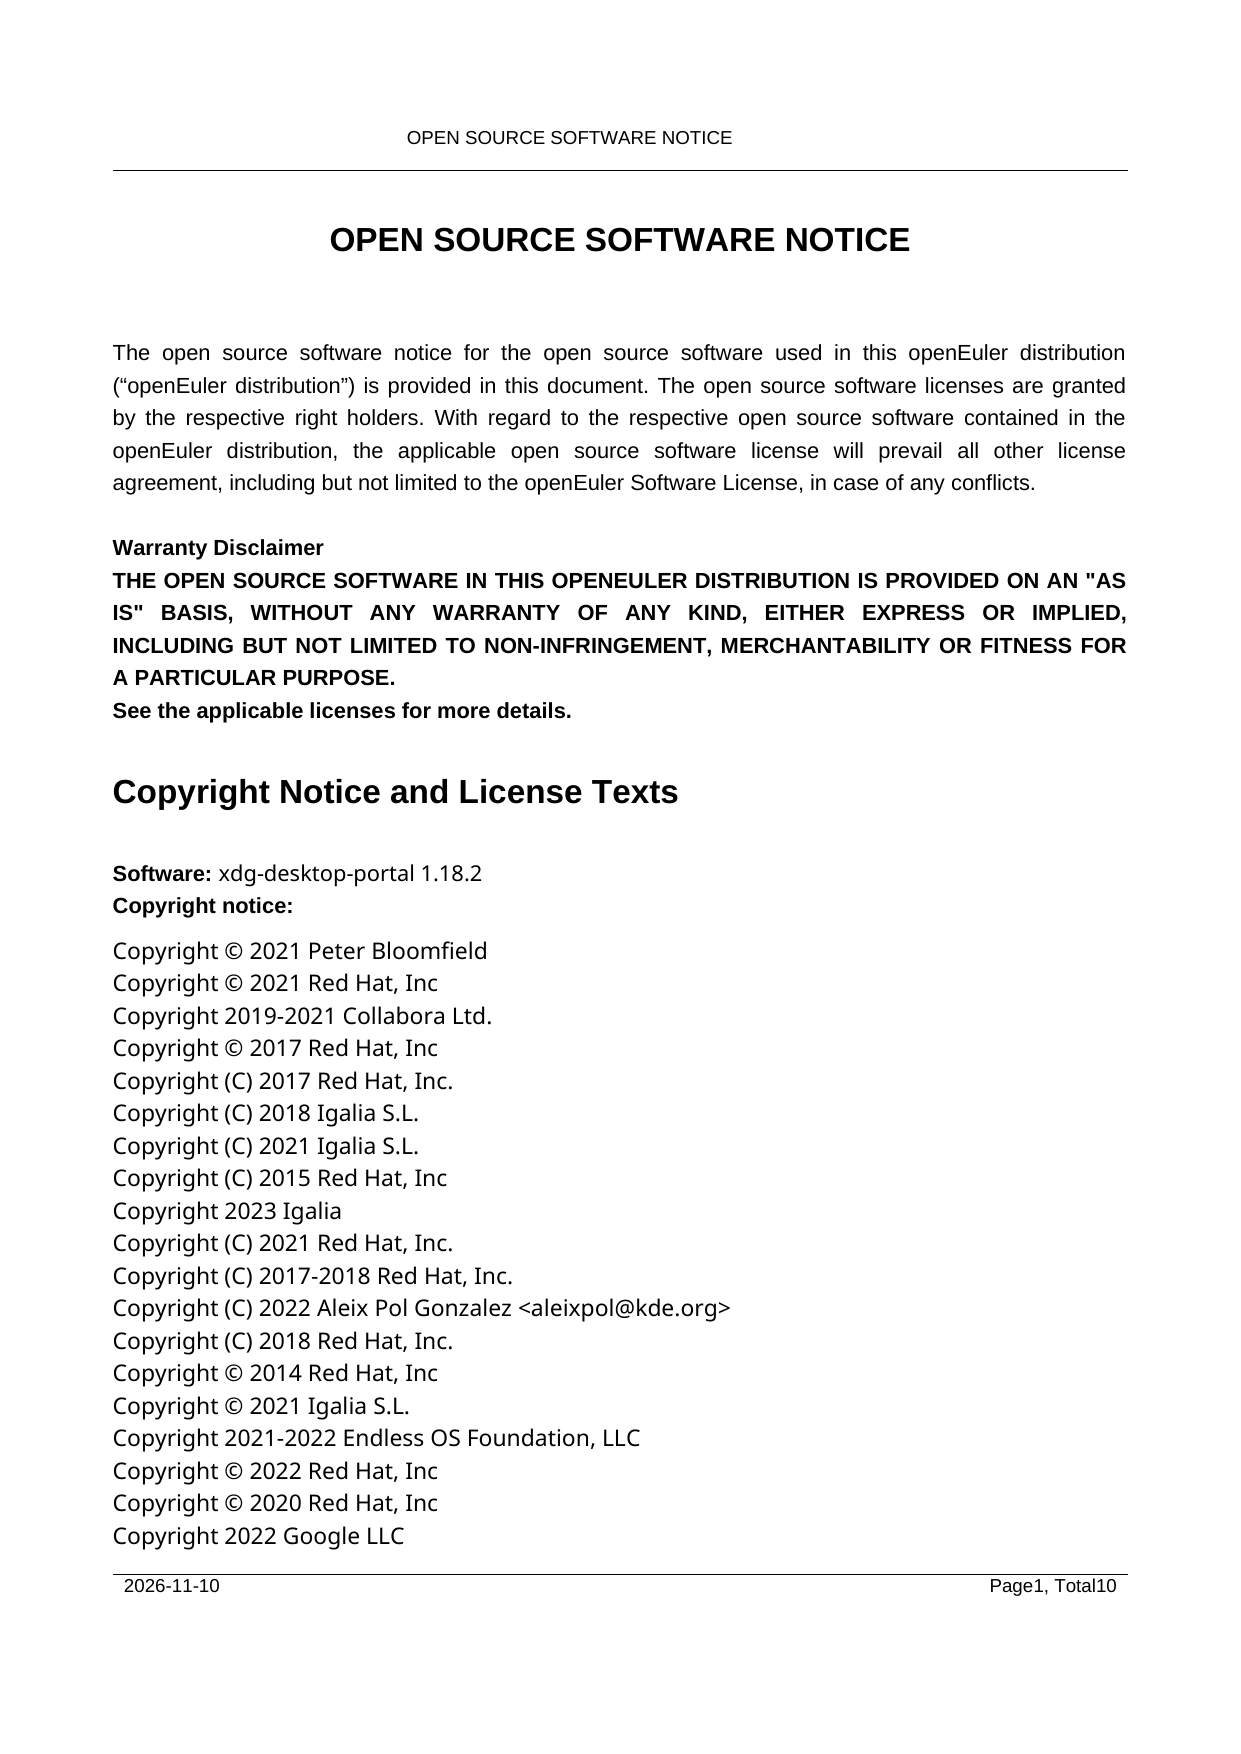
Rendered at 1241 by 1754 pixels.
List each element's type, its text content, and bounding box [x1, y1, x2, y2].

title Software: xdg-desktop-portal 1.18.2 [112, 856, 1128, 889]
text THE OPEN SOURCE SOFTWARE IN THIS OPENEULER DISTRIBUTION IS PROVIDED ON AN "AS IS" BASIS, WITHOUT ANY WARRANTY OF ANY KIND, EITHER EXPRESS OR IMPLIED, INCLUDING BUT NOT LIMITED TO NON-INFRINGEMENT, MERCHANTABILITY OR FITNESS FOR A PARTICULAR PURPOSE. See the applicable licenses for more details. [112, 564, 1128, 726]
text The open source software notice for the open source software used in this openEuler distribution (“openEuler distribution”) is provided in this document. The open source software licenses are granted by the respective right holders. With regard to the respective open source software contained in the openEuler distribution, the applicable open source software license will prevail all other license agreement, including but not limited to the openEuler Software License, in case of any conflicts. [112, 336, 1128, 499]
text Copyright notice: [112, 889, 1128, 921]
text Copyright Notice and License Texts [112, 759, 1128, 824]
text Warranty Disclaimer [112, 531, 1128, 564]
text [112, 934, 1128, 1551]
text OPEN SOURCE SOFTWARE NOTICE [112, 206, 1128, 271]
